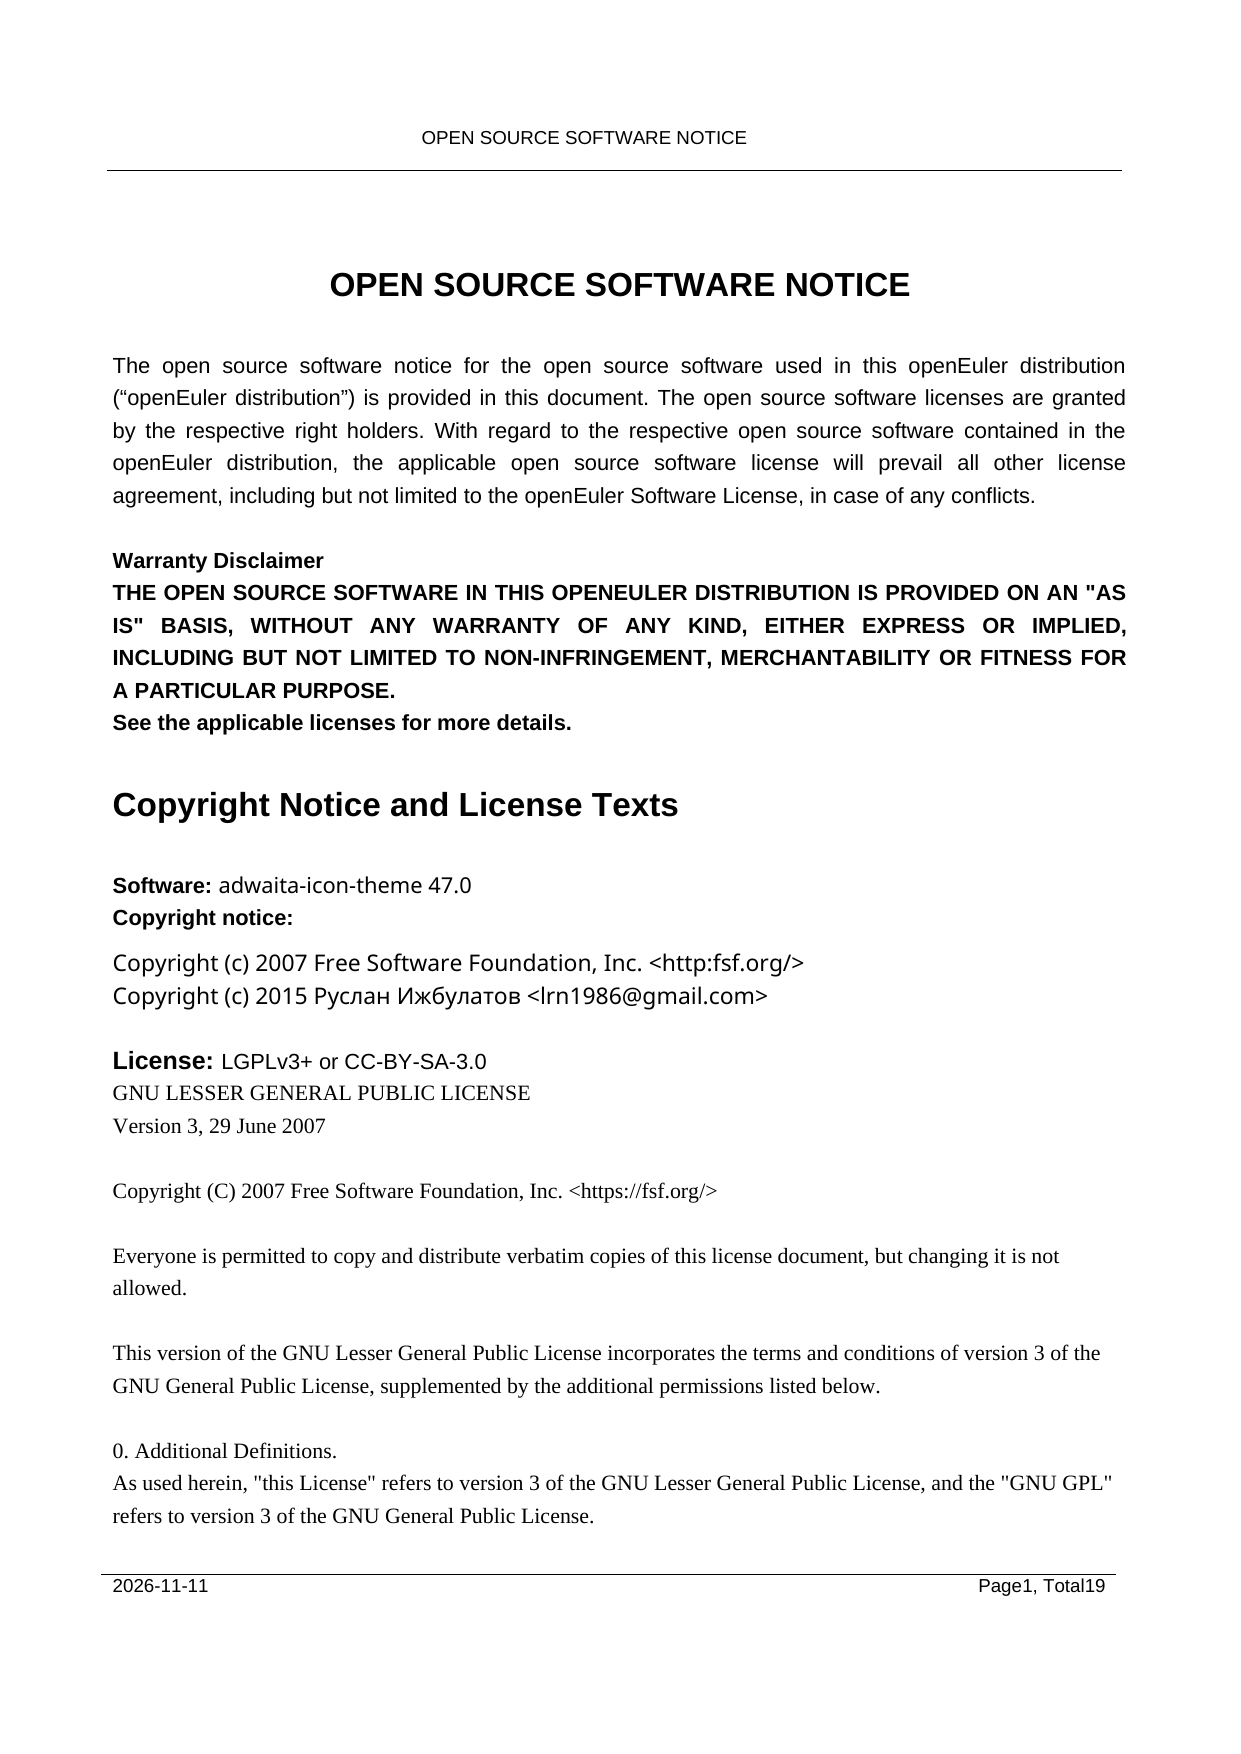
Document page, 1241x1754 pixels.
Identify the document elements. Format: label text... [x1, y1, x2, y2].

title Software: adwaita-icon-theme 47.0 [112, 869, 1128, 901]
text Warranty Disclaimer [112, 544, 1128, 576]
text The open source software notice for the open source software used in this openEuler distribution (“openEuler distribution”) is provided in this document. The open source software licenses are granted by the respective right holders. With regard to the respective open source software contained in the openEuler distribution, the applicable open source software license will prevail all other license agreement, including but not limited to the openEuler Software License, in case of any conflicts. [112, 349, 1128, 511]
text OPEN SOURCE SOFTWARE NOTICE [112, 251, 1128, 316]
text Copyright notice: [112, 901, 1128, 934]
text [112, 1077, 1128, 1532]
text Copyright Notice and License Texts [112, 771, 1128, 836]
text License: LGPLv3+ or CC-BY-SA-3.0 [112, 1044, 1128, 1077]
text Copyright (c) 2007 Free Software Foundation, Inc. <http:fsf.org/> Copyright (c) 2015 Руслан Ижбулатов <lrn1986@gmail.com> [112, 947, 1128, 1044]
text THE OPEN SOURCE SOFTWARE IN THIS OPENEULER DISTRIBUTION IS PROVIDED ON AN "AS IS" BASIS, WITHOUT ANY WARRANTY OF ANY KIND, EITHER EXPRESS OR IMPLIED, INCLUDING BUT NOT LIMITED TO NON-INFRINGEMENT, MERCHANTABILITY OR FITNESS FOR A PARTICULAR PURPOSE. See the applicable licenses for more details. [112, 576, 1128, 739]
